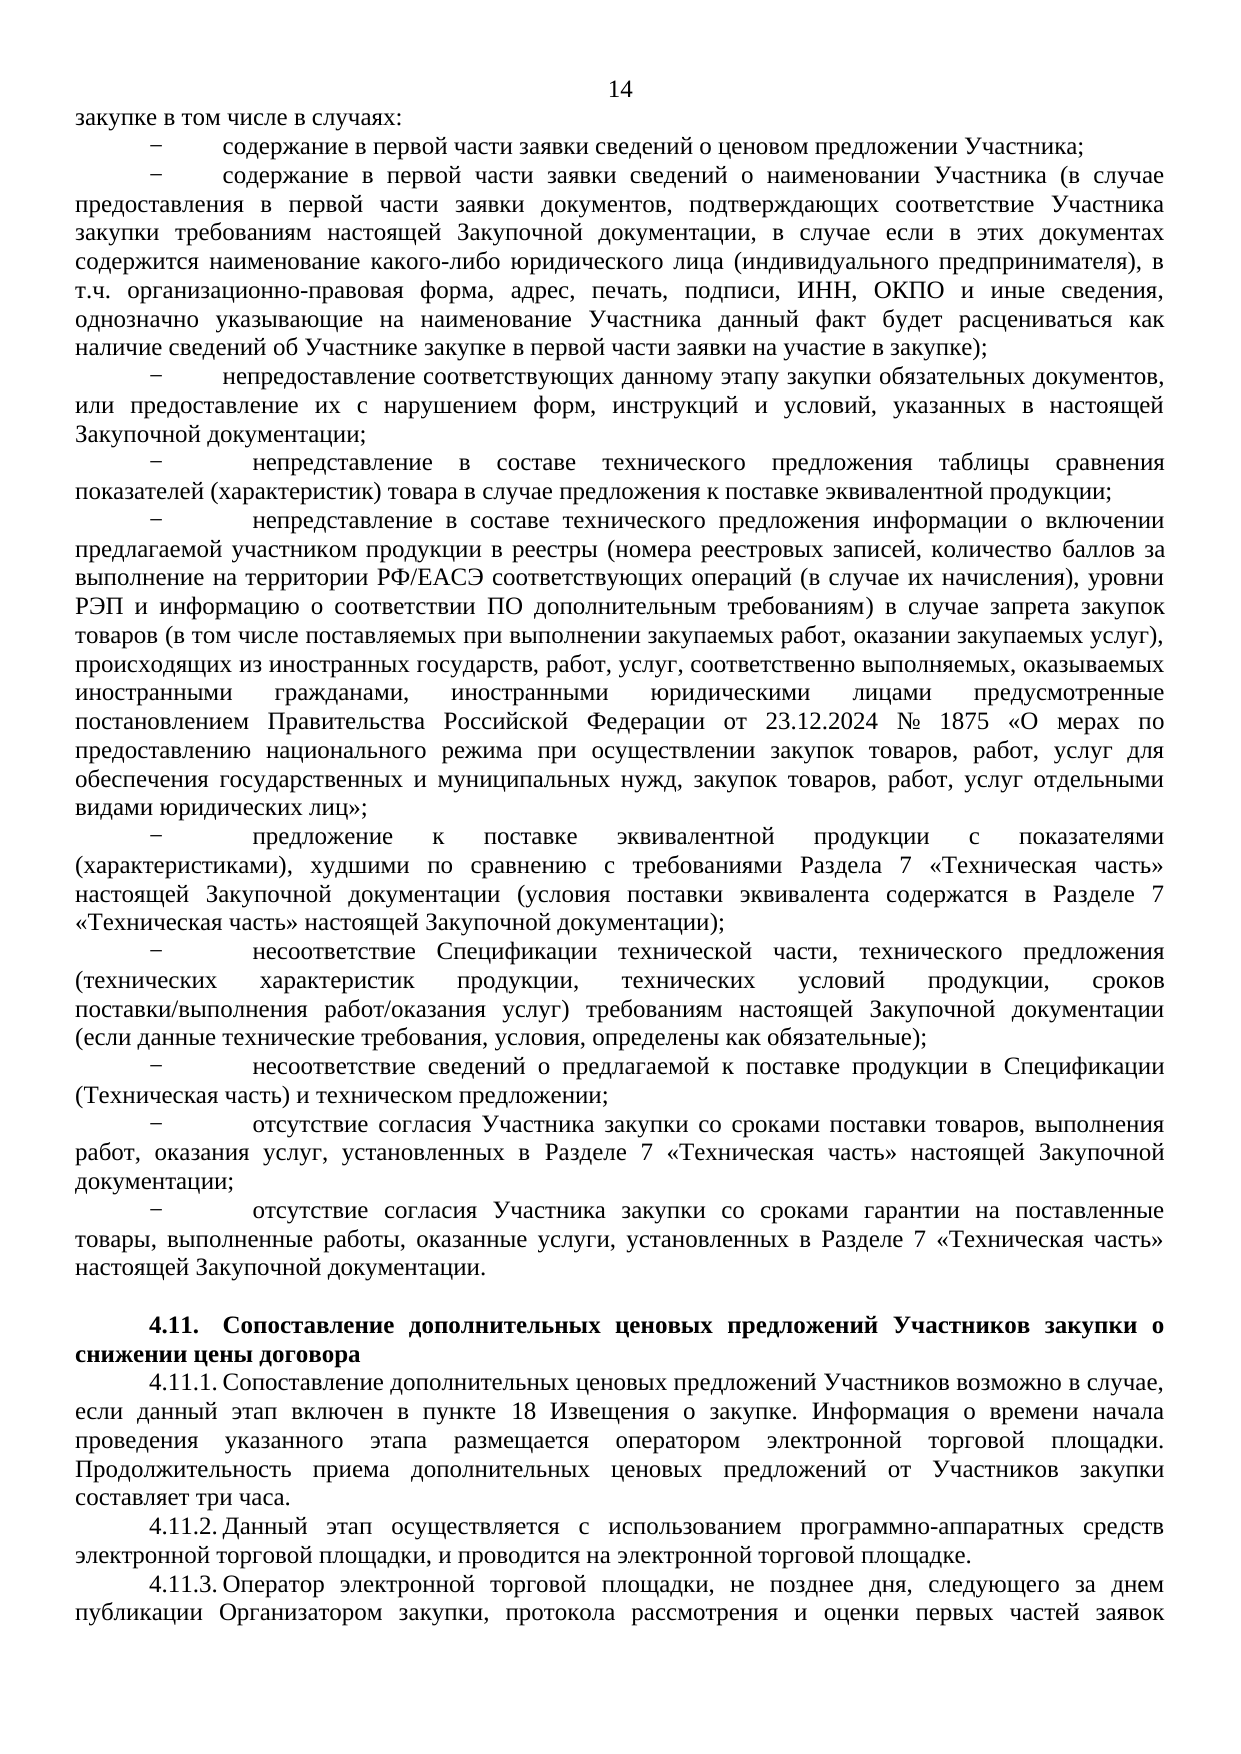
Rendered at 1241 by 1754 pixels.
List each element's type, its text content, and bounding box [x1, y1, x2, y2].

list непредставление в составе технического предложения информации о включении предлагаемой участником продукции в реестры (номера реестровых записей, количество баллов за выполнение на территории РФ/ЕАСЭ соответствующих операций (в случае их начисления), уровни РЭП и информацию о соответствии ПО дополнительным требованиям) в случае запрета закупок товаров (в том числе поставляемых при выполнении закупаемых работ, оказании закупаемых услуг), происходящих из иностранных государств, работ, услуг, соответственно выполняемых, оказываемых иностранными гражданами, иностранными юридическими лицами предусмотренные постановлением Правительства Российской Федерации от 23.12.2024 № 1875 «О мерах по предоставлению национального режима при осуществлении закупок товаров, работ, услуг для обеспечения государственных и муниципальных нужд, закупок товаров, работ, услуг отдельными видами юридических лиц»; [75, 505, 1165, 821]
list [75, 102, 1165, 131]
list Данный этап осуществляется с использованием программно-аппаратных средств электронной торговой площадки, и проводится на электронной торговой площадке. [75, 1511, 1165, 1569]
list отсутствие согласия Участника закупки со сроками гарантии на поставленные товары, выполненные работы, оказанные услуги, установленных в Разделе 7 «Техническая часть» настоящей Закупочной документации. [75, 1195, 1165, 1281]
list Сопоставление дополнительных ценовых предложений Участников возможно в случае, если данный этап включен в пункте 18 Извещения о закупке. Информация о времени начала проведения указанного этапа размещается оператором электронной торговой площадки. Продолжительность приема дополнительных ценовых предложений от Участников закупки составляет три часа. [75, 1367, 1165, 1511]
list непредставление в составе технического предложения таблицы сравнения показателей (характеристик) товара в случае предложения к поставке эквивалентной продукции; [75, 447, 1165, 505]
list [75, 1569, 1165, 1626]
list содержание в первой части заявки сведений о ценовом предложении Участника; [75, 131, 1165, 160]
list несоответствие сведений о предлагаемой к поставке продукции в Спецификации (Техническая часть) и техническом предложении; [75, 1051, 1165, 1109]
list непредоставление соответствующих данному этапу закупки обязательных документов, или предоставление их с нарушением форм, инструкций и условий, указанных в настоящей Закупочной документации; [75, 361, 1165, 447]
list отсутствие согласия Участника закупки со сроками поставки товаров, выполнения работ, оказания услуг, установленных в Разделе 7 «Техническая часть» настоящей Закупочной документации; [75, 1109, 1165, 1195]
list несоответствие Спецификации технической части, технического предложения (технических характеристик продукции, технических условий продукции, сроков поставки/выполнения работ/оказания услуг) требованиям настоящей Закупочной документации (если данные технические требования, условия, определены как обязательные); [75, 936, 1165, 1051]
list Сопоставление дополнительных ценовых предложений Участников закупки о снижении цены договора [75, 1310, 1165, 1367]
list содержание в первой части заявки сведений о наименовании Участника (в случае предоставления в первой части заявки документов, подтверждающих соответствие Участника закупки требованиям настоящей Закупочной документации, в случае если в этих документах содержится наименование какого-либо юридического лица (индивидуального предпринимателя), в т.ч. организационно-правовая форма, адрес, печать, подписи, ИНН, ОКПО и иные сведения, однозначно указывающие на наименование Участника данный факт будет расцениваться как наличие сведений об Участнике закупке в первой части заявки на участие в закупке); [75, 160, 1165, 361]
list предложение к поставке эквивалентной продукции с показателями (характеристиками), худшими по сравнению с требованиями Раздела 7 «Техническая часть» настоящей Закупочной документации (условия поставки эквивалента содержатся в Разделе 7 «Техническая часть» настоящей Закупочной документации); [75, 821, 1165, 936]
